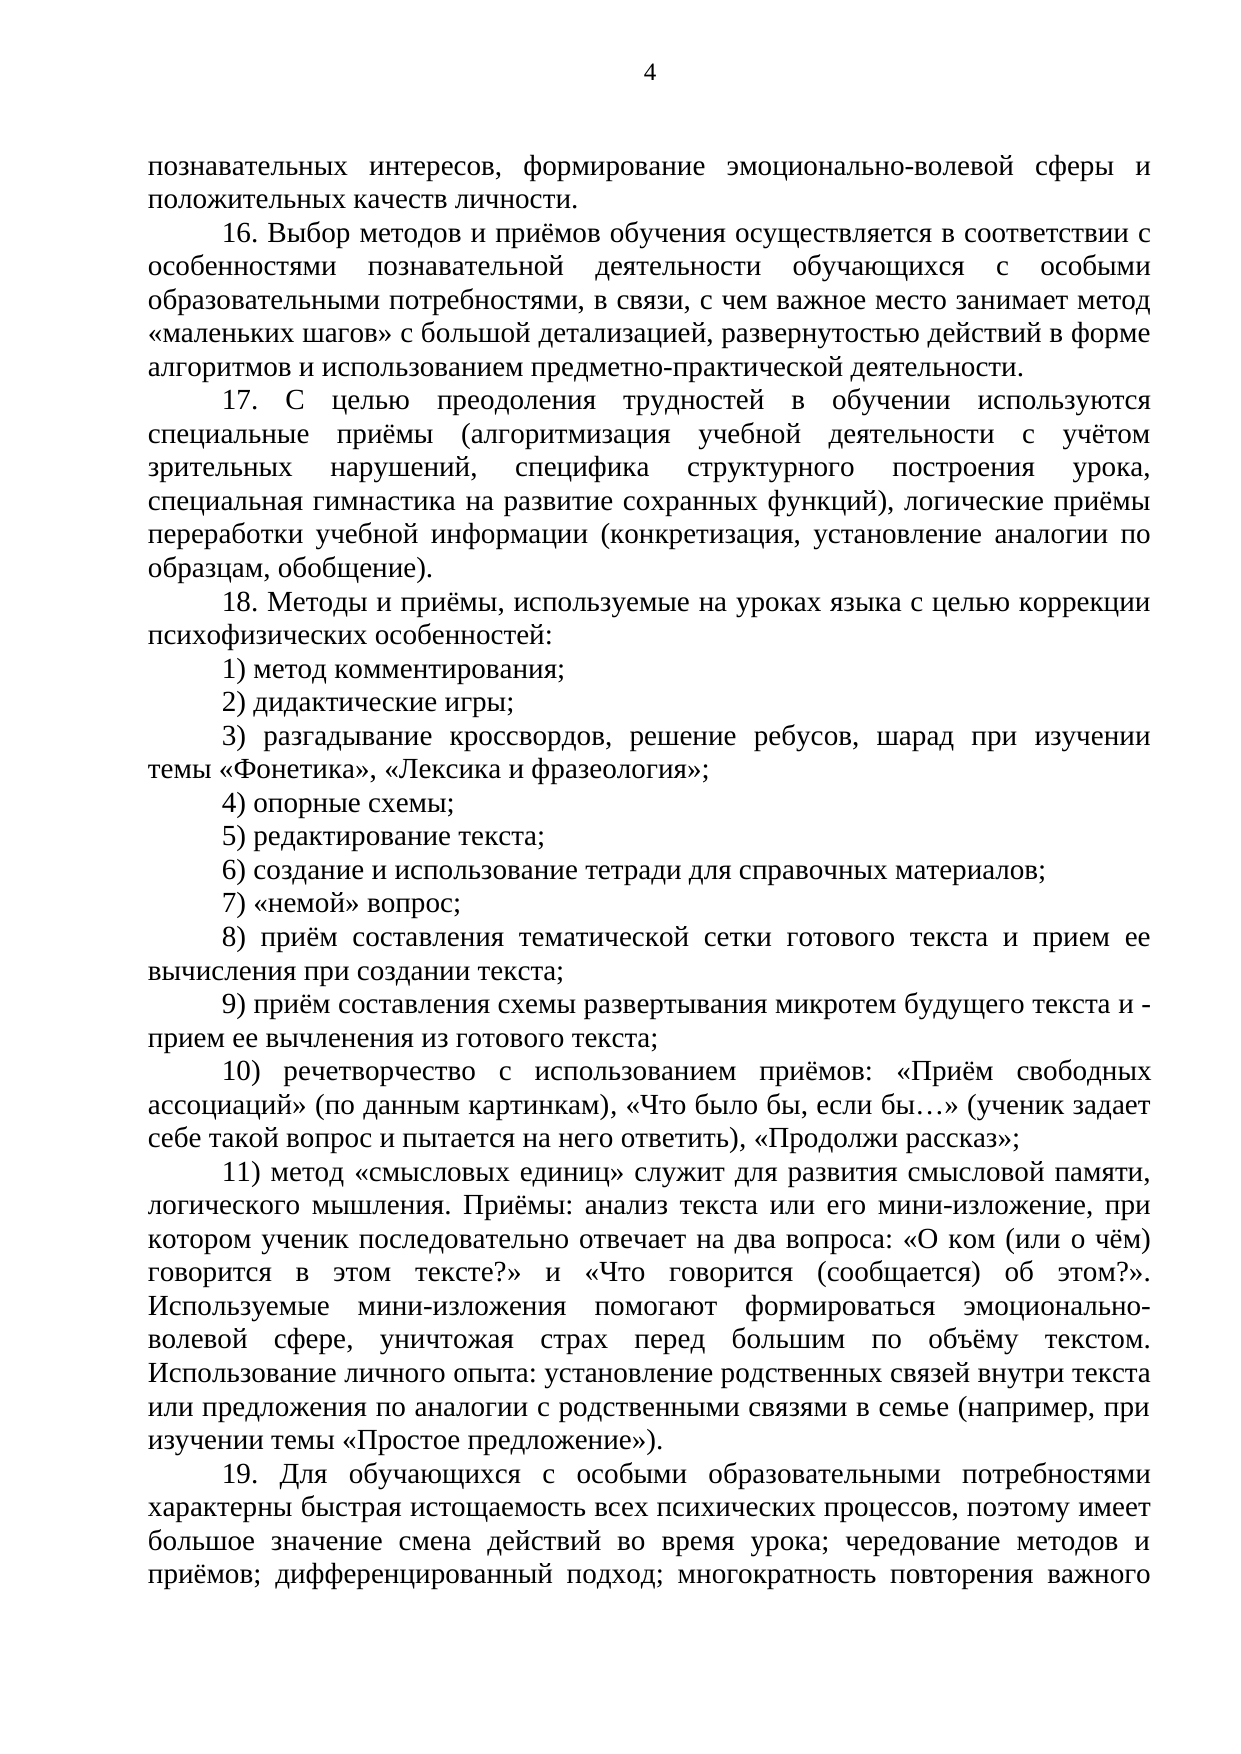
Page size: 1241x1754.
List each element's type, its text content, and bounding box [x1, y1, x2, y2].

text 1) метод комментирования; [148, 651, 1152, 684]
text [148, 148, 1152, 215]
text 16. Выбор методов и приёмов обучения осуществляется в соответствии с особенностями познавательной деятельности обучающихся с особыми образовательными потребностями, в связи, с чем важное место занимает метод «маленьких шагов» с большой детализацией, развернутостью действий в форме алгоритмов и использованием предметно-практической деятельности. [148, 215, 1152, 382]
text 11) метод «смысловых единиц» служит для развития смысловой памяти, логического мышления. Приёмы: анализ текста или его мини-изложение, при котором ученик последовательно отвечает на два вопроса: «О ком (или о чём) говорится в этом тексте?» и «Что говорится (сообщается) об этом?». Используемые мини-изложения помогают формироваться эмоционально-волевой сфере, уничтожая страх перед большим по объёму текстом. Использование личного опыта: установление родственных связей внутри текста или предложения по аналогии с родственными связями в семье (например, при изучении темы «Простое предложение»). [148, 1154, 1152, 1456]
text 7) «немой» вопрос; [148, 886, 1152, 919]
text 10) речетворчество с использованием приёмов: «Приём свободных ассоциаций» (по данным картинкам), «Что было бы, если бы…» (ученик задает себе такой вопрос и пытается на него ответить), «Продолжи рассказ»; [148, 1053, 1152, 1154]
text 3) разгадывание кроссвордов, решение ребусов, шарад при изучении темы «Фонетика», «Лексика и фразеология»; [148, 718, 1152, 785]
text 6) создание и использование тетради для справочных материалов; [148, 852, 1152, 886]
text 5) редактирование текста; [148, 818, 1152, 852]
text 4) опорные схемы; [148, 785, 1152, 818]
text 17. С целью преодоления трудностей в обучении используются специальные приёмы (алгоритмизация учебной деятельности с учётом зрительных нарушений, специфика структурного построения урока, специальная гимнастика на развитие сохранных функций), логические приёмы переработки учебной информации (конкретизация, установление аналогии по образцам, обобщение). [148, 382, 1152, 584]
text 2) дидактические игры; [148, 684, 1152, 718]
text 9) приём составления схемы развертывания микротем будущего текста и - прием ее вычленения из готового текста; [148, 986, 1152, 1053]
text 18. Методы и приёмы, используемые на уроках языка с целью коррекции психофизических особенностей: [148, 584, 1152, 651]
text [148, 1456, 1152, 1590]
text 8) приём составления тематической сетки готового текста и прием ее вычисления при создании текста; [148, 919, 1152, 986]
